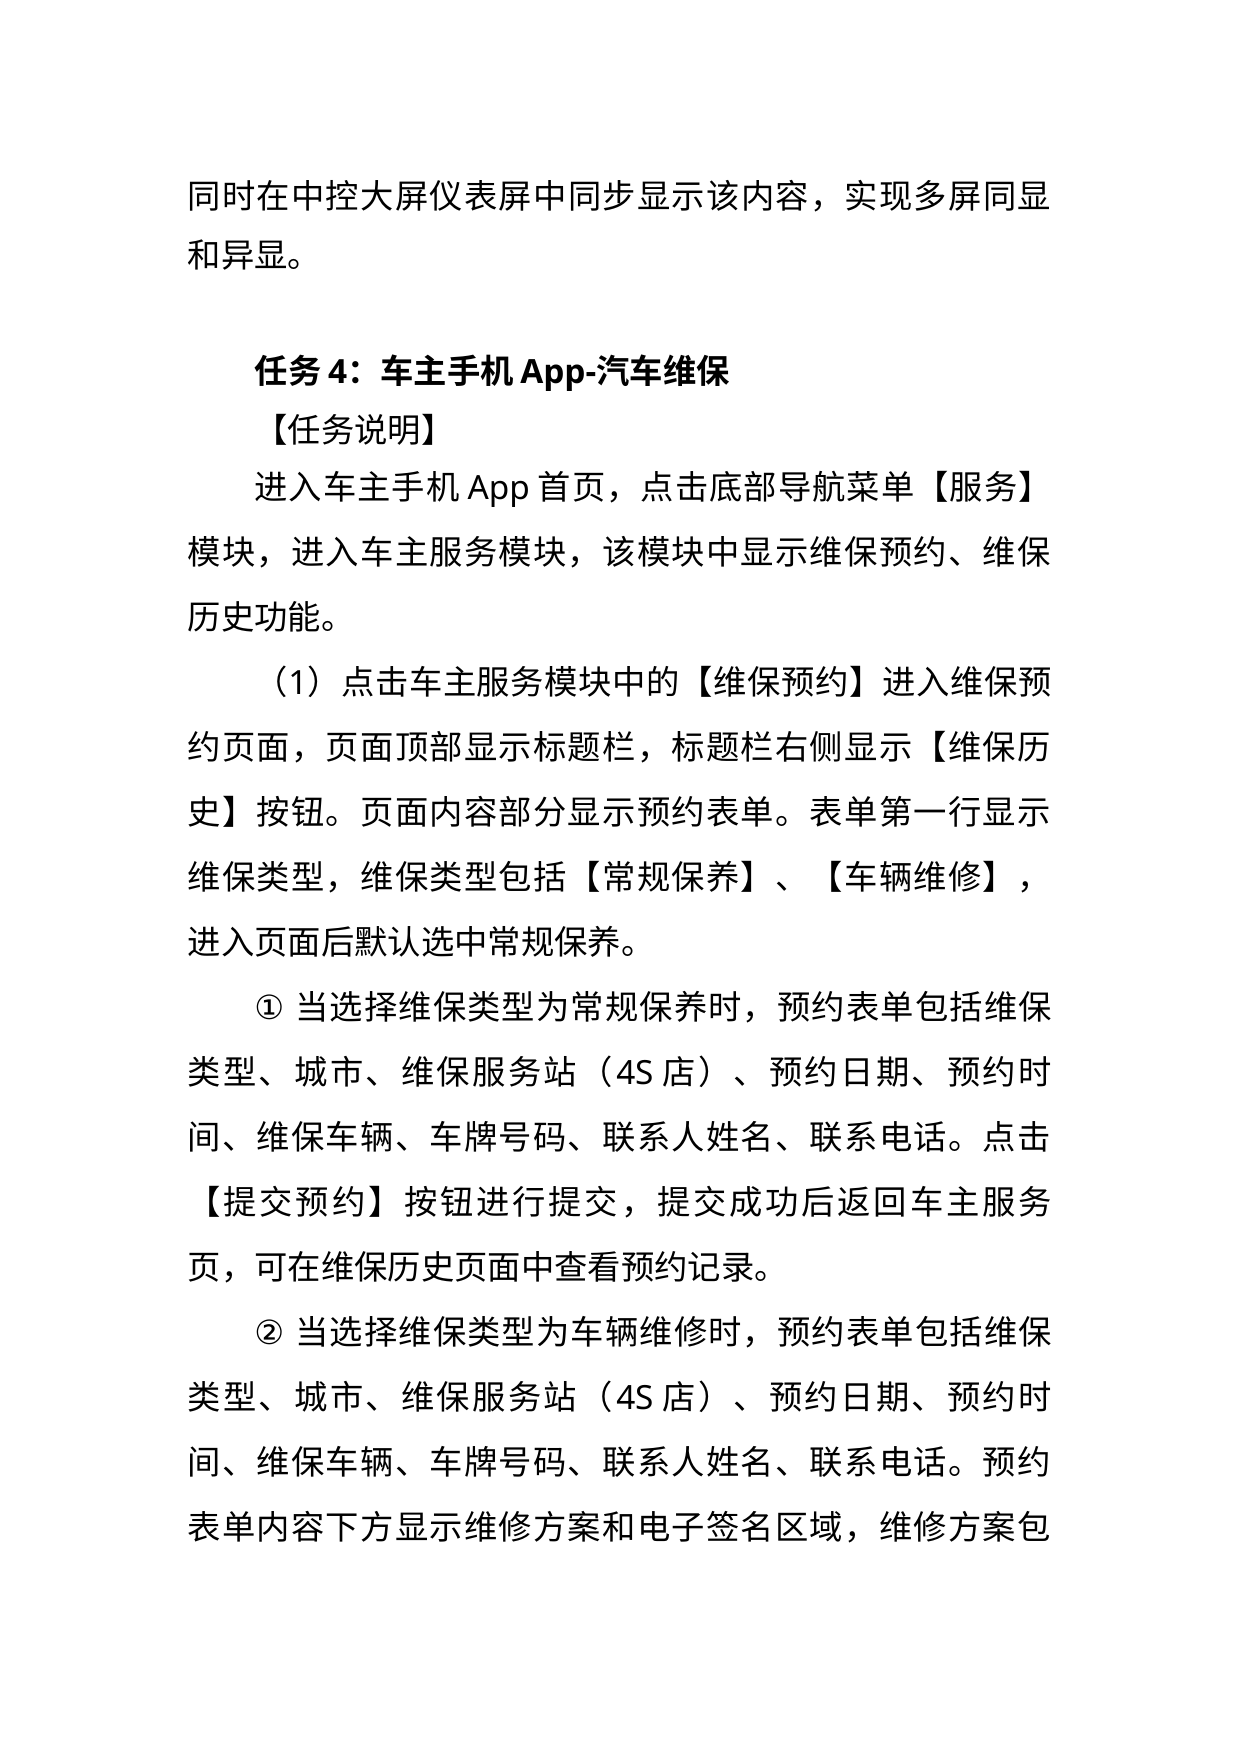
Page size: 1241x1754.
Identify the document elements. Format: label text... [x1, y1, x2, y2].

text 进入车主手机App首页，点击底部导航菜单【服务】模块，进入车主服务模块，该模块中显示维保预约、维保历史功能。 [187, 454, 1053, 649]
text 任务4：车主手机App-汽车维保 [187, 337, 1053, 395]
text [187, 1299, 1053, 1559]
text 【任务说明】 [187, 395, 1053, 454]
text ① 当选择维保类型为常规保养时，预约表单包括维保类型、城市、维保服务站（4S店）、预约日期、预约时间、维保车辆、车牌号码、联系人姓名、联系电话。点击【提交预约】按钮进行提交，提交成功后返回车主服务页，可在维保历史页面中查看预约记录。 [187, 974, 1053, 1299]
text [187, 162, 1053, 279]
text （1）点击车主服务模块中的【维保预约】进入维保预约页面，页面顶部显示标题栏，标题栏右侧显示【维保历史】按钮。页面内容部分显示预约表单。表单第一行显示维保类型，维保类型包括【常规保养】、【车辆维修】，进入页面后默认选中常规保养。 [187, 649, 1053, 974]
